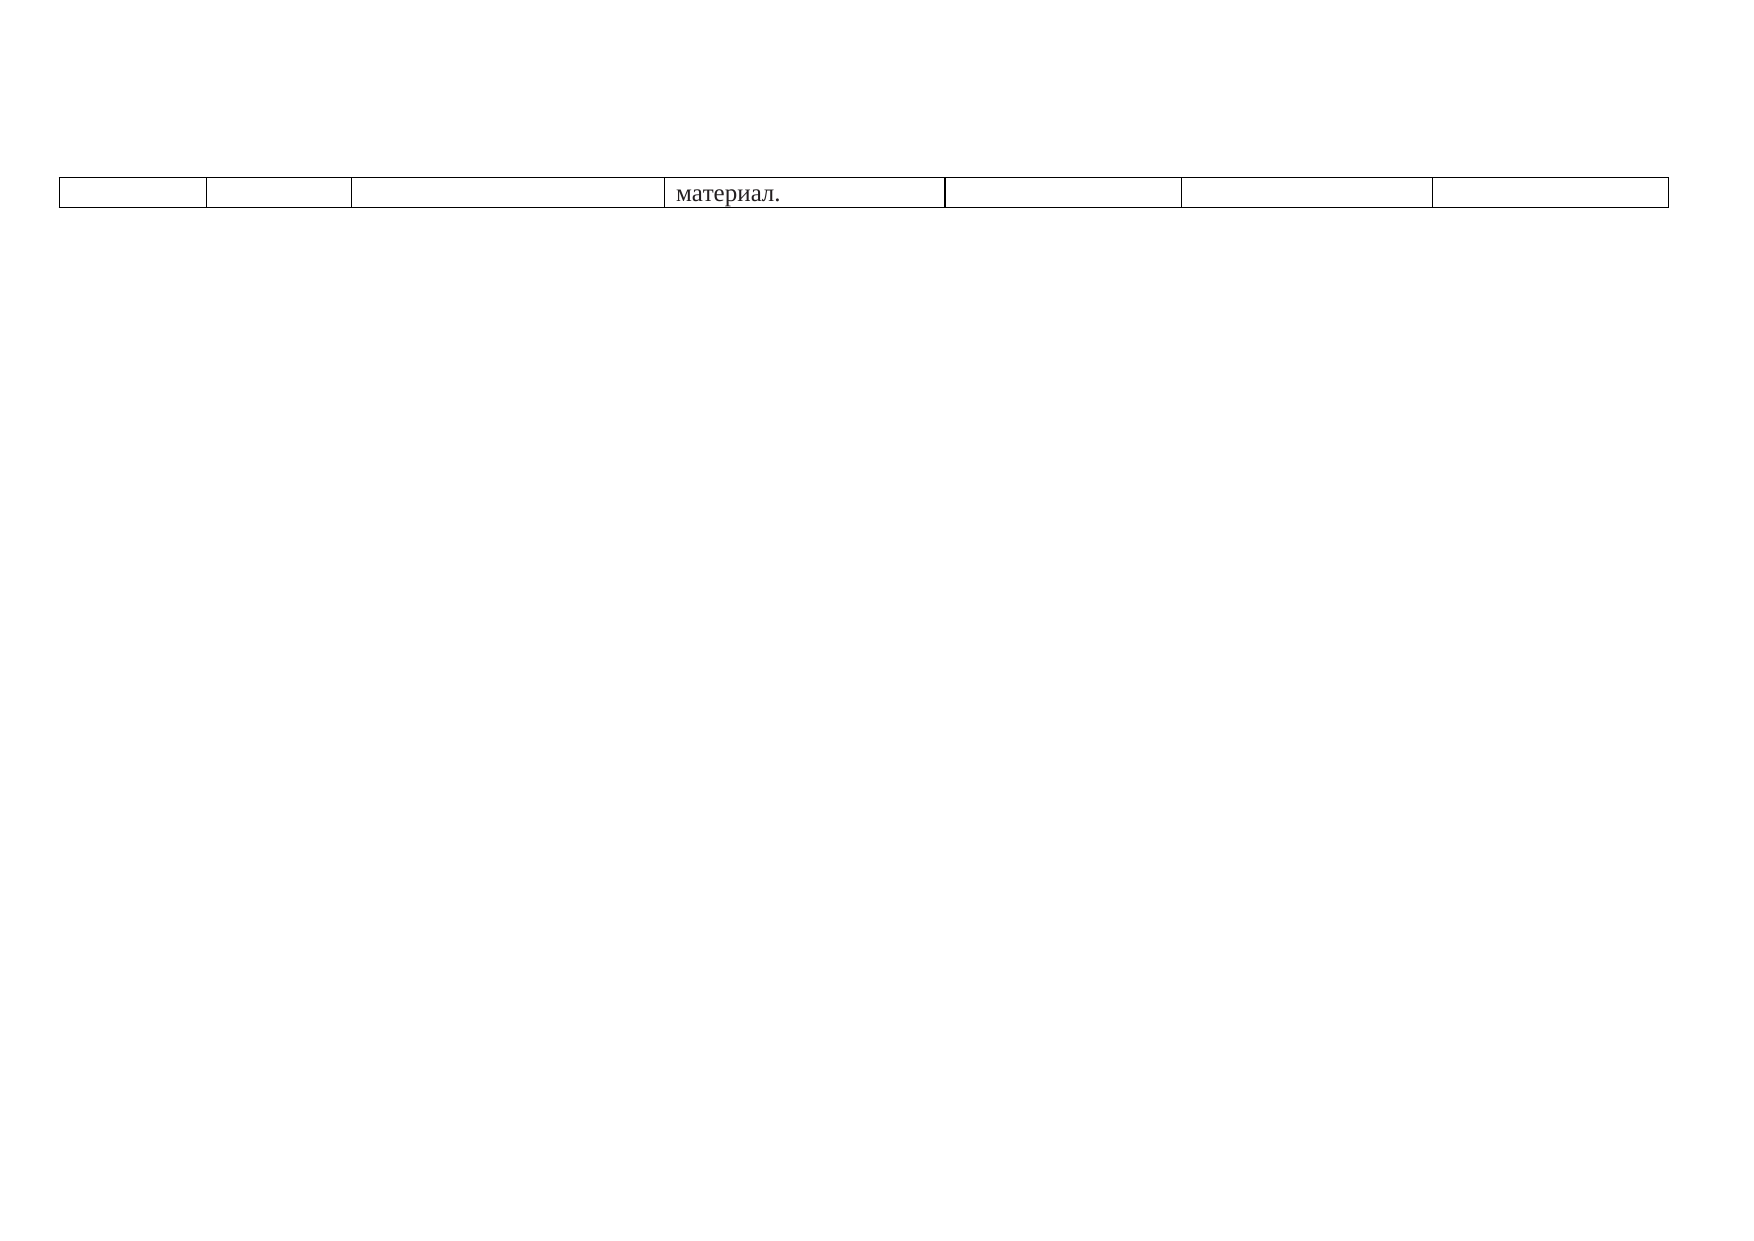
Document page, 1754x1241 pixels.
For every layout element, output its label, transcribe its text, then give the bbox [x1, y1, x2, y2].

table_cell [352, 178, 664, 207]
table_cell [665, 178, 944, 207]
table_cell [946, 178, 1181, 207]
table_cell Вечер: [207, 178, 351, 207]
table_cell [1182, 178, 1432, 207]
